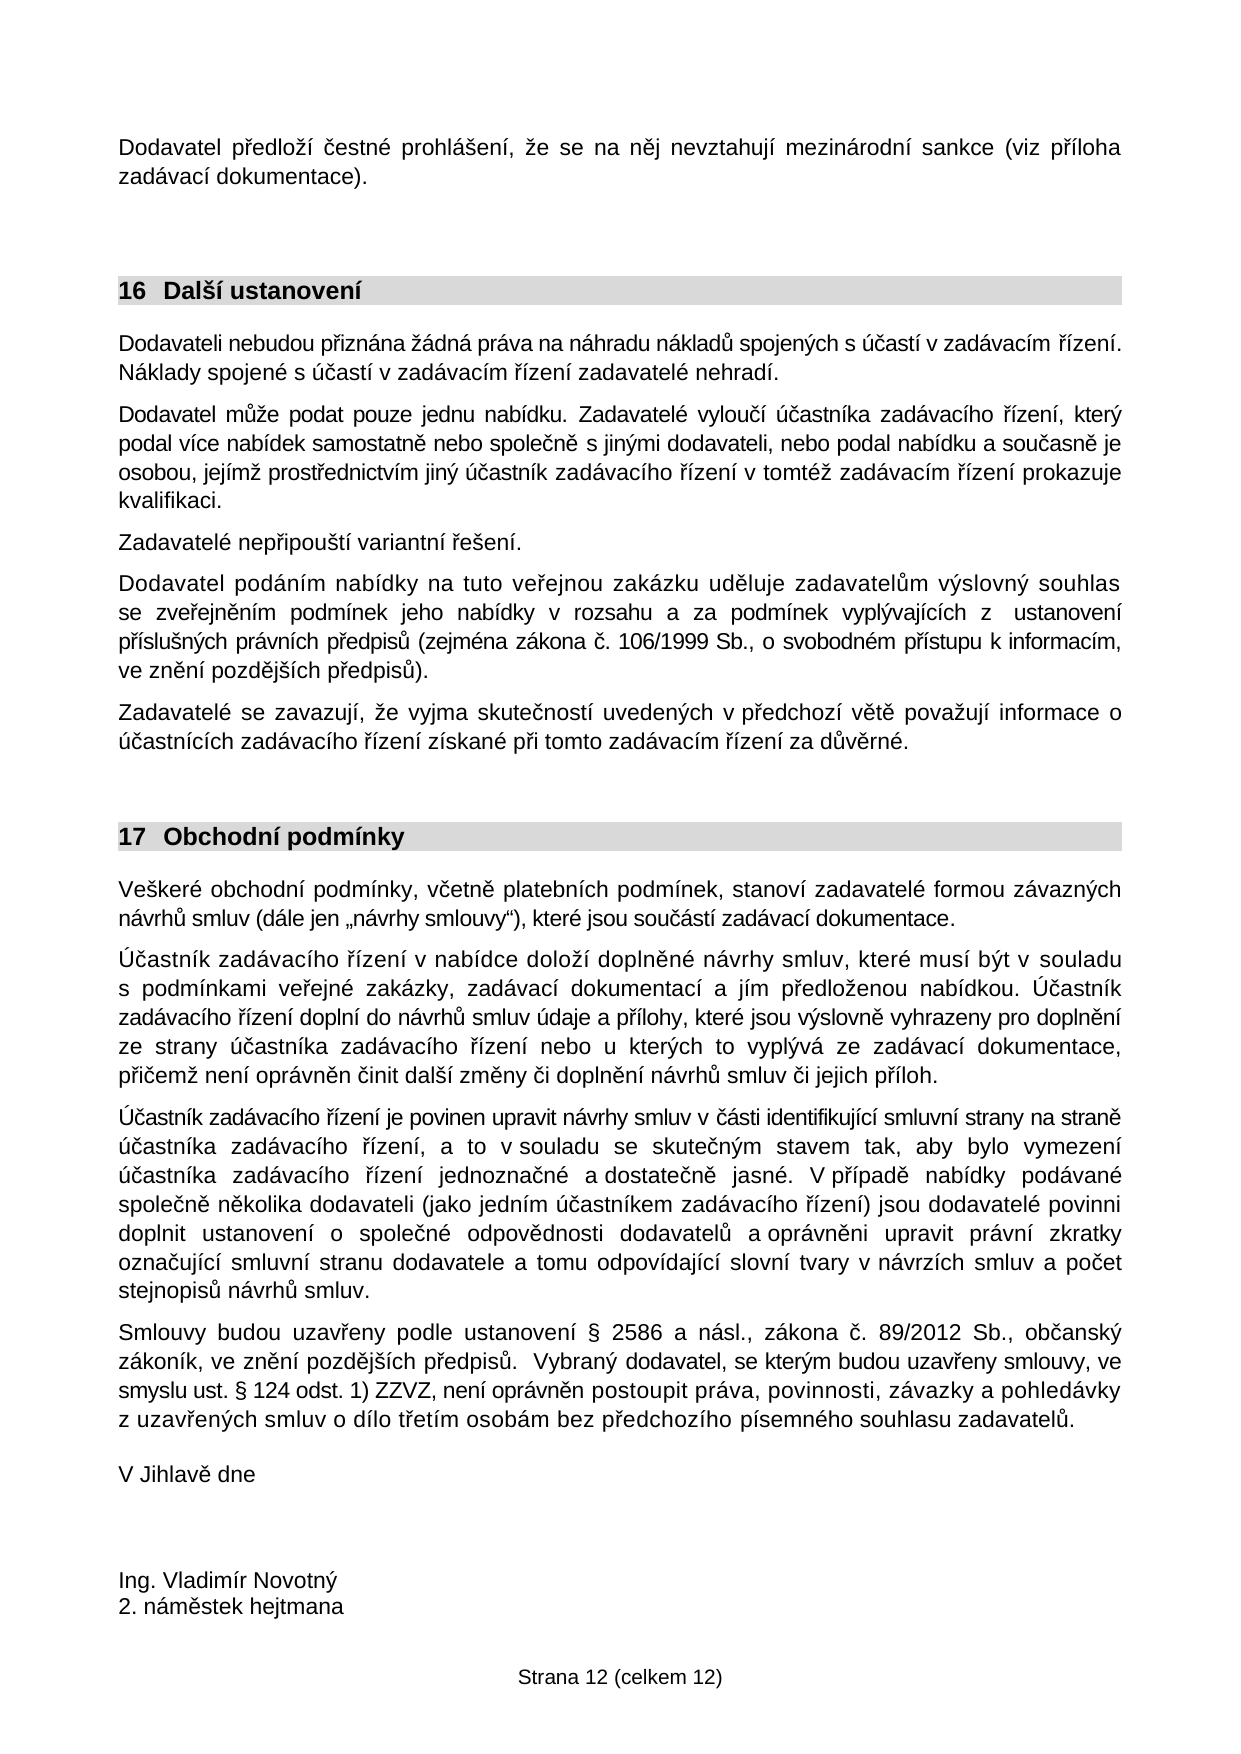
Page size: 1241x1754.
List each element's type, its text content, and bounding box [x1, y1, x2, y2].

text V Jihlavě dne [118, 1461, 1122, 1487]
text Účastník zadávacího řízení v nabídce doloží doplněné návrhy smluv, které musí být v souladu s podmínkami veřejné zakázky, zadávací dokumentací a jím předloženou nabídkou. Účastník zadávacího řízení doplní do návrhů smluv údaje a přílohy, které jsou výslovně vyhrazeny pro doplnění ze strany účastníka zadávacího řízení nebo u kterých to vyplývá ze zadávací dokumentace, přičemž není oprávněn činit další změny či doplnění návrhů smluv či jejich příloh. [118, 946, 1122, 1089]
text Dodavateli nebudou přiznána žádná práva na náhradu nákladů spojených s účastí v zadávacím řízení. Náklady spojené s účastí v zadávacím řízení zadavatelé nehradí. [118, 330, 1122, 385]
text Účastník zadávacího řízení je povinen upravit návrhy smluv v části identifikující smluvní strany na straně účastníka zadávacího řízení, a to v souladu se skutečným stavem tak, aby bylo vymezení účastníka zadávacího řízení jednoznačné a dostatečně jasné. V případě nabídky podávané společně několika dodavateli (jako jedním účastníkem zadávacího řízení) jsou dodavatelé povinni doplnit ustanovení o společné odpovědnosti dodavatelů a oprávněni upravit právní zkratky označující smluvní stranu dodavatele a tomu odpovídající slovní tvary v návrzích smluv a počet stejnopisů návrhů smluv. [118, 1104, 1122, 1304]
subtitle Další ustanovení [118, 276, 1122, 305]
subtitle Obchodní podmínky [118, 822, 1122, 851]
text Veškeré obchodní podmínky, včetně platebních podmínek, stanoví zadavatelé formou závazných návrhů smluv (dále jen „návrhy smlouvy“), které jsou součástí zadávací dokumentace. [118, 876, 1122, 931]
text Smlouvy budou uzavřeny podle ustanovení § 2586 a násl., zákona č. 89/2012 Sb., občanský zákoník, ve znění pozdějších předpisů. Vybraný dodavatel, se kterým budou uzavřeny smlouvy, ve smyslu ust. § 124 odst. 1) ZZVZ, není oprávněn postoupit práva, povinnosti, závazky a pohledávky z uzavřených smluv o dílo třetím osobám bez předchozího písemného souhlasu zadavatelů. [118, 1319, 1122, 1432]
text Zadavatelé nepřipouští variantní řešení. [118, 529, 1122, 555]
text Dodavatel může podat pouze jednu nabídku. Zadavatelé vyloučí účastníka zadávacího řízení, který podal více nabídek samostatně nebo společně s jinými dodavateli, nebo podal nabídku a současně je osobou, jejímž prostřednictvím jiný účastník zadávacího řízení v tomtéž zadávacím řízení prokazuje kvalifikaci. [118, 401, 1122, 514]
text Zadavatelé se zavazují, že vyjma skutečností uvedených v předchozí větě považují informace o účastnících zadávacího řízení získané při tomto zadávacím řízení za důvěrné. [118, 699, 1122, 754]
text 2. náměstek hejtmana [118, 1593, 1122, 1619]
text Ing. Vladimír Novotný [118, 1567, 1122, 1593]
text Dodavatel podáním nabídky na tuto veřejnou zakázku uděluje zadavatelům výslovný souhlas se zveřejněním podmínek jeho nabídky v rozsahu a za podmínek vyplývajících z ustanovení příslušných právních předpisů (zejména zákona č. 106/1999 Sb., o svobodném přístupu k informacím, ve znění pozdějších předpisů). [118, 570, 1122, 683]
text Dodavatel předloží čestné prohlášení, že se na něj nevztahují mezinárodní sankce (viz příloha zadávací dokumentace). [118, 134, 1122, 189]
